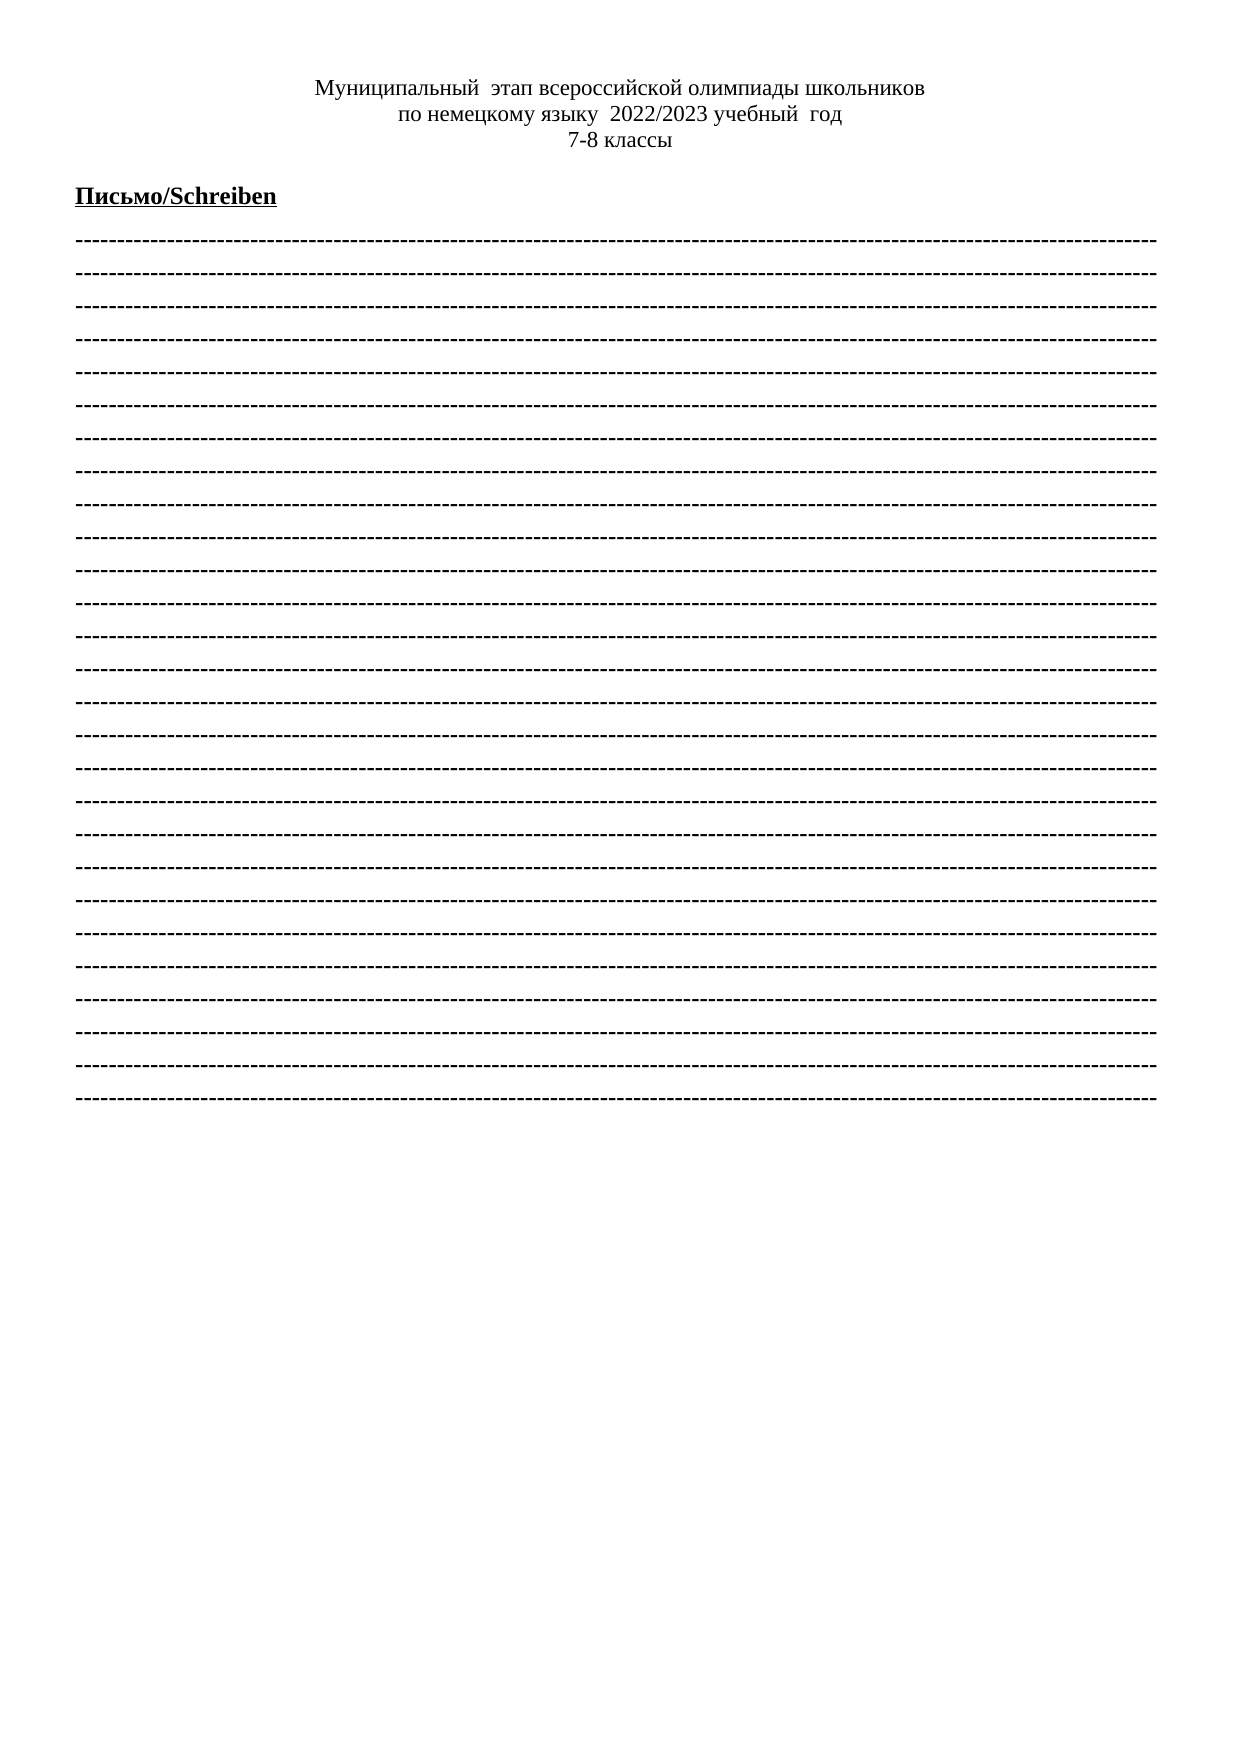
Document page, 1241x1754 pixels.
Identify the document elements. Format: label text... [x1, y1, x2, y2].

text ------------------------------------------------------------------------------------------------------------------------------------------------------------------------------------------------------------------------------------------------------------------------------------------------------------------------------------------------------------------------------------------------------------------------------------------------------------------------------------------------------------------------------------------------------------------------------------------------------------------------------------------------------------------------------------------------------------------------------------------------------------------------------------------------------------------------------------------------------------------------------------------------------------------------------------------------------------------------------------------------------------------------------------------------------------------------------------------------------------------------------------------------------------------------------------------------------------------------------------------------------------------------------------------------------------------------------------------------------------------------------------------------------------------------------------------------------------------------------------------------------------------------------------------------------------------------------------------------------------------------------------------------------------------------------------------------------------------------------------------------------------------------------------------------------------------------------------------------------------------------------------------------------------------------------------------------------------------------------------------------------------------------------------------------------------------------------------------------------------------------------------------------------------------------------------------------------------------------------------------------------------------------------------------------------------------------------------------------------------------------------------------------------------------------------------------------------------------------------------------------------------------------------------------------------------------------------------------------------------------------------------------------------------------------------------------------------------------------------------------------------------------------------------------------------------------------------------------------------------------------------------------------------------------------------------------------------------------------------------------------------------------------------------------------------------------------------------------------------------------------------------------------------------------------------------------------------------------------------------------------------------------------------------------------------------------------------------------------------------------------------------------------------------------------------------------------------------------------------------------------------------------------------------------------------------------------------------------------------------------------------------------------------ [75, 224, 1165, 1111]
text Письмо/Schreiben [75, 181, 1165, 209]
